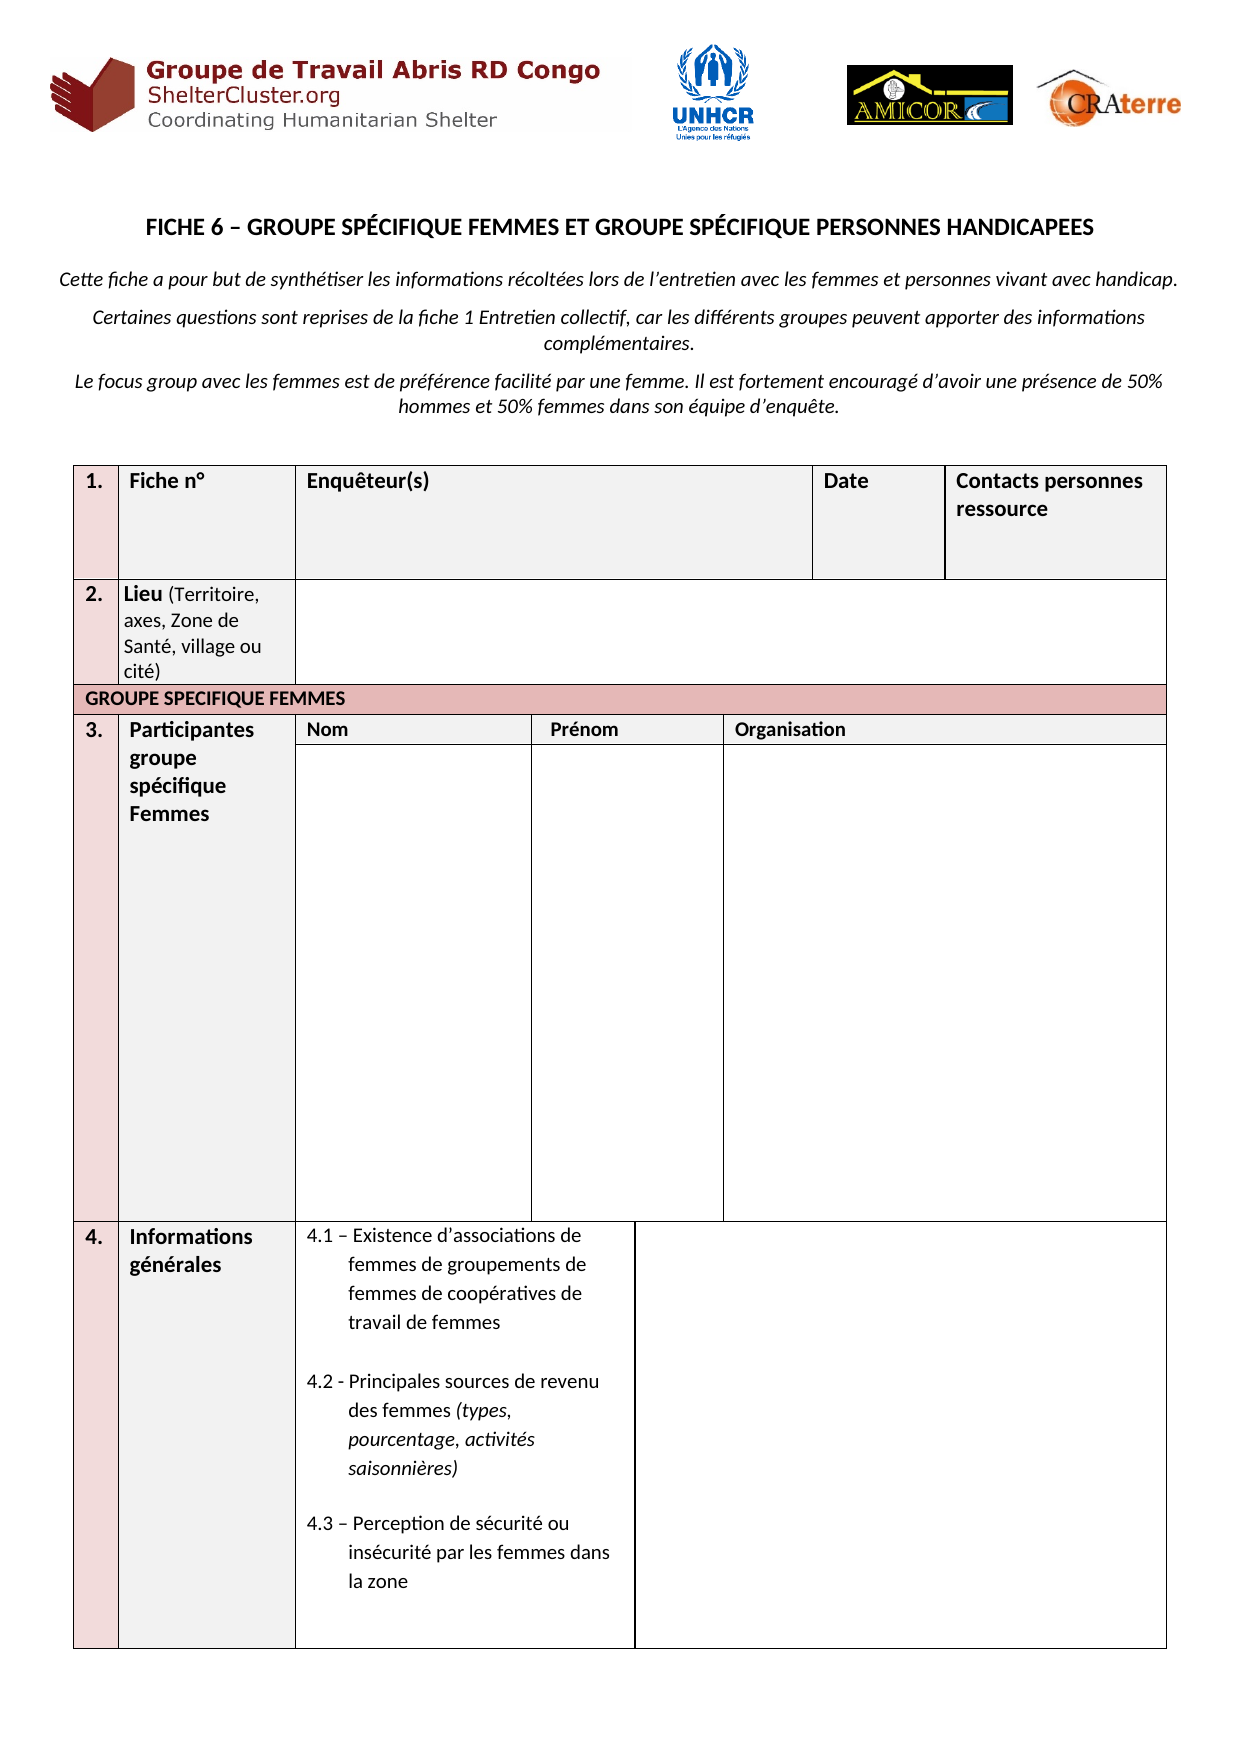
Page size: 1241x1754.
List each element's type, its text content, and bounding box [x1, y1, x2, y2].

text Cette fiche a pour but de synthétiser les informations récoltées lors de l’entretien avec les femmes et personnes vivant avec handicap. [44, 267, 1196, 292]
table_cell 2. [74, 580, 118, 684]
table_cell Participantes groupe spécifique Femmes [119, 715, 295, 1221]
table_header Contacts personnes ressource [946, 466, 1166, 578]
table_header Enquêteur(s) [296, 466, 812, 578]
table_header 1. [74, 466, 118, 578]
table_cell 3. [74, 715, 118, 1221]
table_cell Informations générales [119, 1222, 295, 1648]
table_cell [296, 580, 1166, 684]
picture [847, 65, 1013, 125]
picture [643, 32, 782, 142]
text Le focus group avec les femmes est de préférence facilité par une femme. Il est fortement encouragé d’avoir une présence de 50% hommes et 50% femmes dans son équipe d’enquête. [44, 368, 1196, 419]
table_cell [636, 1222, 1166, 1648]
text Certaines questions sont reprises de la fiche 1 Entretien collectif, car les différents groupes peuvent apporter des informations complémentaires. [44, 304, 1196, 355]
text FICHE 6 – GROUPE SPÉCIFIQUE FEMMES ET GROUPE SPÉCIFIQUE PERSONNES HANDICAPEES [44, 211, 1196, 241]
table_cell 4. [74, 1222, 118, 1648]
table_cell Prénom [532, 715, 723, 743]
table_cell [296, 745, 531, 1221]
table_cell Lieu (Territoire, axes, Zone de Santé, village ou cité) [119, 580, 295, 684]
table_cell [532, 745, 723, 1221]
table_cell GROUPE SPECIFIQUE FEMMES [74, 685, 1166, 714]
picture [50, 57, 632, 132]
table_cell Organisation [724, 715, 1166, 743]
table_cell Nom [296, 715, 531, 743]
table_cell [724, 745, 1166, 1221]
picture [1036, 69, 1181, 127]
table_cell 4.1 – Existence d’associations de femmes de groupements de femmes de coopératives de travail de femmes 4.2 - Principales sources de revenu des femmes (types, pourcentage, activités saisonnières) 4.3 – Perception de sécurité ou insécurité par les femmes dans la zone [296, 1222, 634, 1648]
table_header Date [813, 466, 944, 578]
table_header Fiche n° [119, 466, 295, 578]
